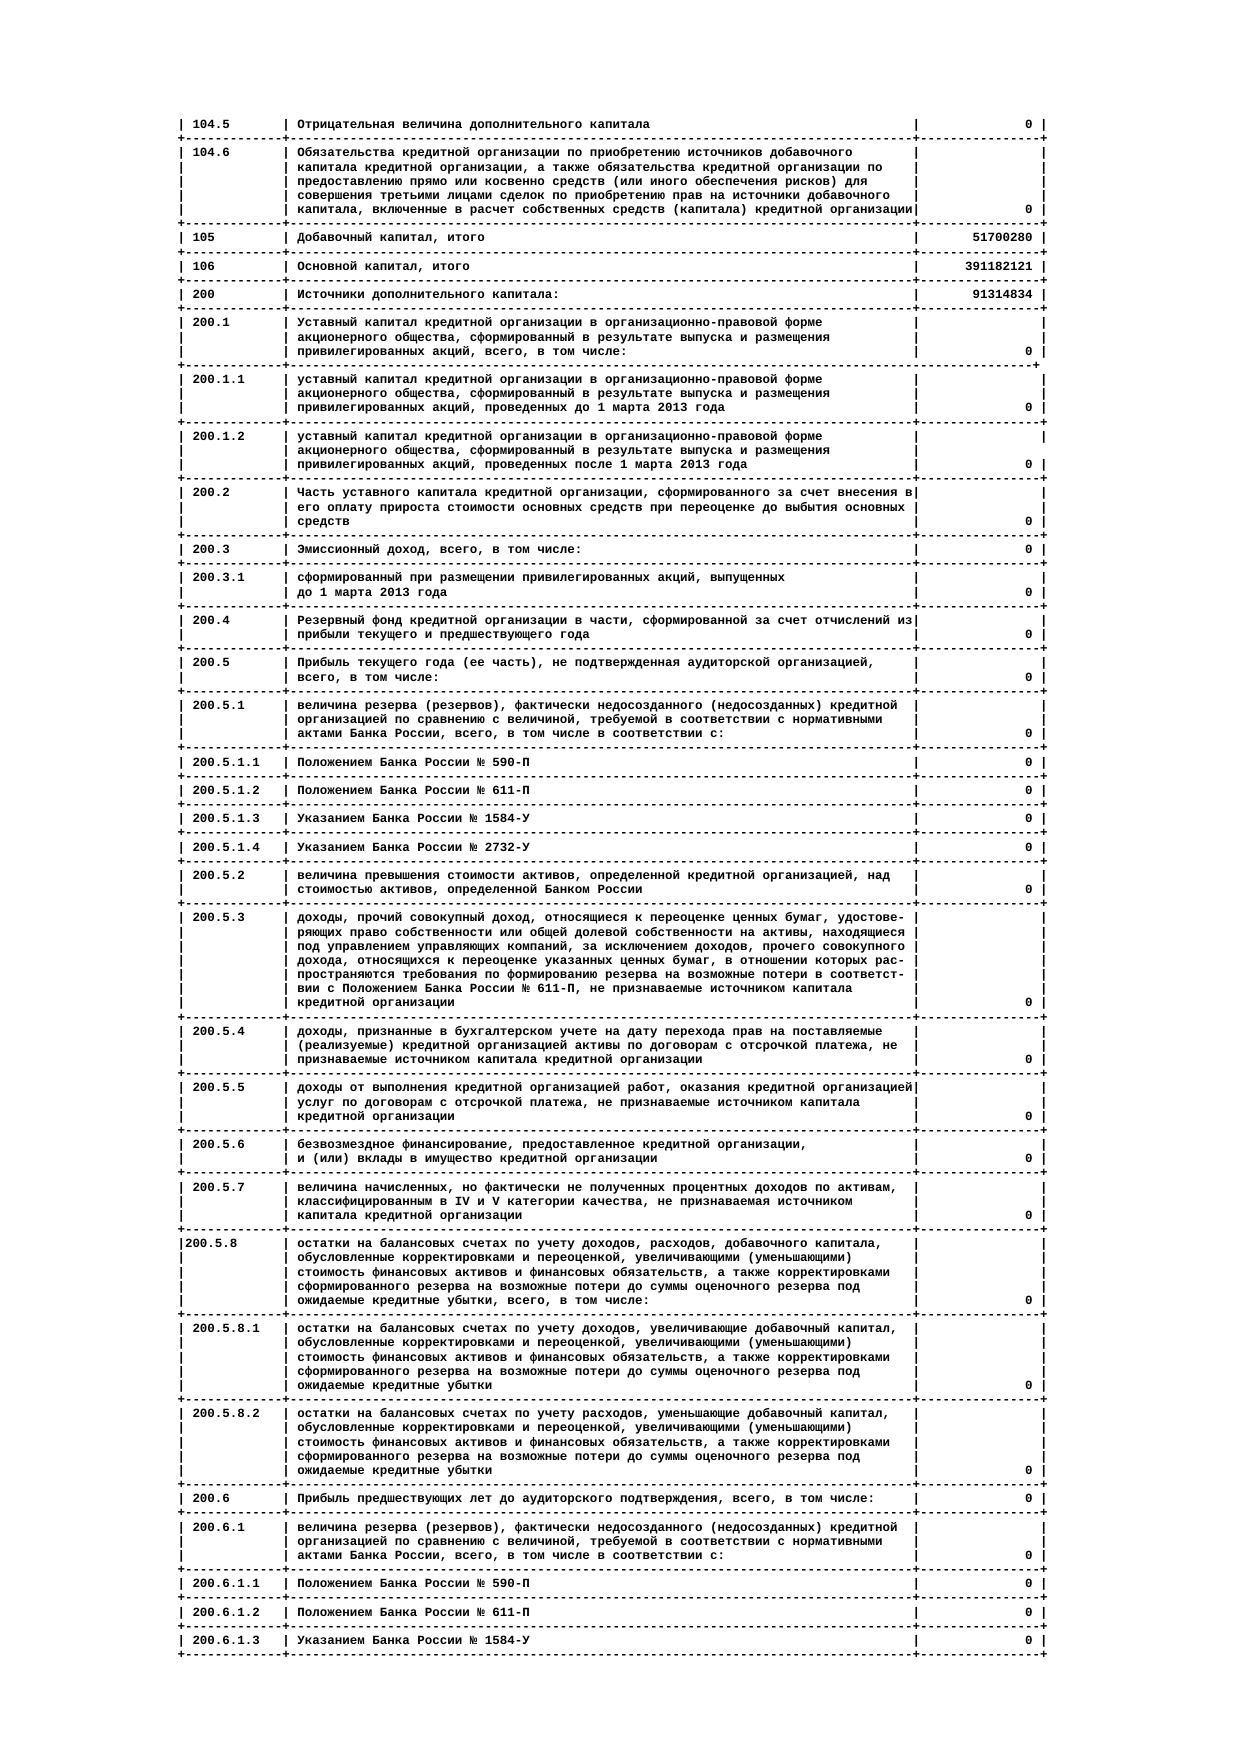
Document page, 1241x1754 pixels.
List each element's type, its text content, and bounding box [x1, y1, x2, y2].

text | | под управлением управляющих компаний, за исключением доходов, прочего совокупного | | [177, 940, 1122, 954]
text | 200.6.1.1 | Положением Банка России № 590-П | 0 | [177, 1577, 1122, 1591]
text | 200.5.1.3 | Указанием Банка России № 1584-У | 0 | [177, 812, 1122, 826]
text | | стоимость финансовых активов и финансовых обязательств, а также корректировками | | [177, 1436, 1122, 1450]
text | 200.1.2 | уставный капитал кредитной организации в организационно-правовой форме | | [177, 430, 1122, 444]
text | | сформированного резерва на возможные потери до суммы оценочного резерва под | | [177, 1280, 1122, 1294]
text | 200.5.8.2 | остатки на балансовых счетах по учету расходов, уменьшающие добавочный капитал, | | [177, 1407, 1122, 1421]
text | | стоимость финансовых активов и финансовых обязательств, а также корректировками | | [177, 1351, 1122, 1365]
text | 200.5 | Прибыль текущего года (ее часть), не подтвержденная аудиторской организацией, | | [177, 656, 1122, 671]
text | | всего, в том числе: | 0 | [177, 671, 1122, 685]
text | | совершения третьими лицами сделок по приобретению прав на источники добавочного | | [177, 189, 1122, 203]
text | | актами Банка России, всего, в том числе в соответствии с: | 0 | [177, 1549, 1122, 1563]
text +-------------+-----------------------------------------------------------------------------------+----------------+ [177, 770, 1122, 784]
text | | акционерного общества, сформированный в результате выпуска и размещения | | [177, 331, 1122, 345]
text | | капитала кредитной организации, а также обязательства кредитной организации по | | [177, 161, 1122, 175]
text | | сформированного резерва на возможные потери до суммы оценочного резерва под | | [177, 1365, 1122, 1379]
text | | актами Банка России, всего, в том числе в соответствии с: | 0 | [177, 727, 1122, 741]
text +-------------+-----------------------------------------------------------------------------------+----------------+ [177, 472, 1122, 486]
text | 200.1.1 | уставный капитал кредитной организации в организационно-правовой форме | | [177, 373, 1122, 387]
text | 200.5.1.1 | Положением Банка России № 590-П | 0 | [177, 756, 1122, 770]
text |200.5.8 | остатки на балансовых счетах по учету доходов, расходов, добавочного капитала, | | [177, 1237, 1122, 1251]
text | 200.5.8.1 | остатки на балансовых счетах по учету доходов, увеличивающие добавочный капитал, | | [177, 1322, 1122, 1336]
text | 200.5.7 | величина начисленных, но фактически не полученных процентных доходов по активам, | | [177, 1181, 1122, 1195]
text +-------------+-----------------------------------------------------------------------------------+----------------+ [177, 1563, 1122, 1577]
text +-------------+-----------------------------------------------------------------------------------+----------------+ [177, 529, 1122, 543]
text | | капитала, включенные в расчет собственных средств (капитала) кредитной организации| 0 | [177, 203, 1122, 217]
text +-------------+-----------------------------------------------------------------------------------+----------------+ [177, 246, 1122, 260]
text | 200.6 | Прибыль предшествующих лет до аудиторского подтверждения, всего, в том числе: | 0 | [177, 1492, 1122, 1506]
text | | вии с Положением Банка России № 611-П, не признаваемые источником капитала | | [177, 982, 1122, 996]
text +-------------+-----------------------------------------------------------------------------------+----------------+ [177, 685, 1122, 699]
text +-------------+-----------------------------------------------------------------------------------+----------------+ [177, 798, 1122, 812]
text | | пространяются требования по формированию резерва на возможные потери в соответст- | | [177, 968, 1122, 982]
text | | услуг по договорам с отсрочкой платежа, не признаваемые источником капитала | | [177, 1096, 1122, 1110]
text | 200.5.5 | доходы от выполнения кредитной организацией работ, оказания кредитной организацией| | [177, 1081, 1122, 1096]
text +-------------+---------------------------------------------------------------------------------------------------+ [177, 359, 1122, 373]
text +-------------+-----------------------------------------------------------------------------------+----------------+ [177, 741, 1122, 756]
text | 200.5.1.2 | Положением Банка России № 611-П | 0 | [177, 784, 1122, 798]
text +-------------+-----------------------------------------------------------------------------------+----------------+ [177, 1166, 1122, 1181]
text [177, 1591, 1122, 1606]
text +-------------+-----------------------------------------------------------------------------------+----------------+ [177, 1011, 1122, 1025]
text | | обусловленные корректировками и переоценкой, увеличивающими (уменьшающими) | | [177, 1251, 1122, 1266]
text +-------------+-----------------------------------------------------------------------------------+----------------+ [177, 1067, 1122, 1081]
text +-------------+-----------------------------------------------------------------------------------+----------------+ [177, 1393, 1122, 1407]
text | | прибыли текущего и предшествующего года | 0 | [177, 628, 1122, 642]
text | | сформированного резерва на возможные потери до суммы оценочного резерва под | | [177, 1450, 1122, 1464]
text | | стоимость финансовых активов и финансовых обязательств, а также корректировками | | [177, 1266, 1122, 1280]
text +-------------+-----------------------------------------------------------------------------------+----------------+ [177, 557, 1122, 571]
text | 200.5.6 | безвозмездное финансирование, предоставленное кредитной организации, | | [177, 1138, 1122, 1152]
text +-------------+-----------------------------------------------------------------------------------+----------------+ [177, 274, 1122, 288]
text +-------------+-----------------------------------------------------------------------------------+----------------+ [177, 642, 1122, 656]
text | 200.6.1.2 | Положением Банка России № 611-П | 0 | [177, 1606, 1122, 1620]
text | 200.6.1 | величина резерва (резервов), фактически недосозданного (недосозданных) кредитной | | [177, 1521, 1122, 1535]
text +-------------+-----------------------------------------------------------------------------------+----------------+ [177, 826, 1122, 841]
text | | акционерного общества, сформированный в результате выпуска и размещения | [177, 444, 1122, 458]
text | | дохода, относящихся к переоценке указанных ценных бумаг, в отношении которых рас- | | [177, 954, 1122, 968]
text +-------------+-----------------------------------------------------------------------------------+----------------+ [177, 1308, 1122, 1322]
text | 200.2 | Часть уставного капитала кредитной организации, сформированного за счет внесения в| | [177, 486, 1122, 501]
text | 104.5 | Отрицательная величина дополнительного капитала | 0 | [177, 118, 1122, 132]
text | | обусловленные корректировками и переоценкой, увеличивающими (уменьшающими) | | [177, 1336, 1122, 1351]
text +-------------+-----------------------------------------------------------------------------------+----------------+ [177, 416, 1122, 430]
text +-------------+-----------------------------------------------------------------------------------+----------------+ [177, 600, 1122, 614]
text | | признаваемые источником капитала кредитной организации | 0 | [177, 1053, 1122, 1067]
text +-------------+-----------------------------------------------------------------------------------+----------------+ [177, 1478, 1122, 1492]
text | | кредитной организации | 0 | [177, 1110, 1122, 1124]
text | 200.1 | Уставный капитал кредитной организации в организационно-правовой форме | | [177, 316, 1122, 331]
text | | обусловленные корректировками и переоценкой, увеличивающими (уменьшающими) | | [177, 1421, 1122, 1436]
text | | организацией по сравнению с величиной, требуемой в соответствии с нормативными | | [177, 1535, 1122, 1549]
text | | ожидаемые кредитные убытки, всего, в том числе: | 0 | [177, 1294, 1122, 1308]
text | | привилегированных акций, всего, в том числе: | 0 | [177, 345, 1122, 359]
text +-------------+-----------------------------------------------------------------------------------+----------------+ [177, 1124, 1122, 1138]
text | 104.6 | Обязательства кредитной организации по приобретению источников добавочного | | [177, 146, 1122, 161]
text | 106 | Основной капитал, итого | 391182121 | [177, 260, 1122, 274]
text | | акционерного общества, сформированный в результате выпуска и размещения | | [177, 387, 1122, 401]
text | 200 | Источники дополнительного капитала: | 91314834 | [177, 288, 1122, 302]
text | | и (или) вклады в имущество кредитной организации | 0 | [177, 1152, 1122, 1166]
text +-------------+-----------------------------------------------------------------------------------+----------------+ [177, 855, 1122, 869]
text | | средств | 0 | [177, 515, 1122, 529]
text | 200.4 | Резервный фонд кредитной организации в части, сформированной за счет отчислений из| | [177, 614, 1122, 628]
text | | (реализуемые) кредитной организацией активы по договорам с отсрочкой платежа, не | | [177, 1039, 1122, 1053]
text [177, 1648, 1122, 1662]
text +-------------+-----------------------------------------------------------------------------------+----------------+ [177, 1223, 1122, 1237]
text | 200.5.3 | доходы, прочий совокупный доход, относящиеся к переоценке ценных бумаг, удостове- | | [177, 911, 1122, 926]
text | | классифицированным в IV и V категории качества, не признаваемая источником | | [177, 1195, 1122, 1209]
text +-------------+-----------------------------------------------------------------------------------+----------------+ [177, 1506, 1122, 1521]
text | 200.3.1 | сформированный при размещении привилегированных акций, выпущенных | | [177, 571, 1122, 586]
text | | привилегированных акций, проведенных после 1 марта 2013 года | 0 | [177, 458, 1122, 472]
text | 200.5.4 | доходы, признанные в бухгалтерском учете на дату перехода прав на поставляемые | | [177, 1025, 1122, 1039]
text | 105 | Добавочный капитал, итого | 51700280 | [177, 231, 1122, 246]
text | | ожидаемые кредитные убытки | 0 | [177, 1464, 1122, 1478]
text | | его оплату прироста стоимости основных средств при переоценке до выбытия основных | | [177, 501, 1122, 515]
text | | организацией по сравнению с величиной, требуемой в соответствии с нормативными | | [177, 713, 1122, 727]
text | | предоставлению прямо или косвенно средств (или иного обеспечения рисков) для | | [177, 175, 1122, 189]
text | 200.5.2 | величина превышения стоимости активов, определенной кредитной организацией, над | | [177, 869, 1122, 883]
text | | кредитной организации | 0 | [177, 996, 1122, 1011]
text | 200.3 | Эмиссионный доход, всего, в том числе: | 0 | [177, 543, 1122, 557]
text | 200.6.1.3 | Указанием Банка России № 1584-У | 0 | [177, 1634, 1122, 1648]
text | | привилегированных акций, проведенных до 1 марта 2013 года | 0 | [177, 401, 1122, 416]
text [177, 132, 1122, 146]
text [177, 1620, 1122, 1634]
text +-------------+-----------------------------------------------------------------------------------+----------------+ [177, 217, 1122, 231]
text | | ряющих право собственности или общей долевой собственности на активы, находящиеся | | [177, 926, 1122, 940]
text | 200.5.1.4 | Указанием Банка России № 2732-У | 0 | [177, 841, 1122, 855]
text +-------------+-----------------------------------------------------------------------------------+----------------+ [177, 302, 1122, 316]
text | 200.5.1 | величина резерва (резервов), фактически недосозданного (недосозданных) кредитной | | [177, 699, 1122, 713]
text | | до 1 марта 2013 года | 0 | [177, 586, 1122, 600]
text | | ожидаемые кредитные убытки | 0 | [177, 1379, 1122, 1393]
text | | стоимостью активов, определенной Банком России | 0 | [177, 883, 1122, 897]
text | | капитала кредитной организации | 0 | [177, 1209, 1122, 1223]
text +-------------+-----------------------------------------------------------------------------------+----------------+ [177, 897, 1122, 911]
